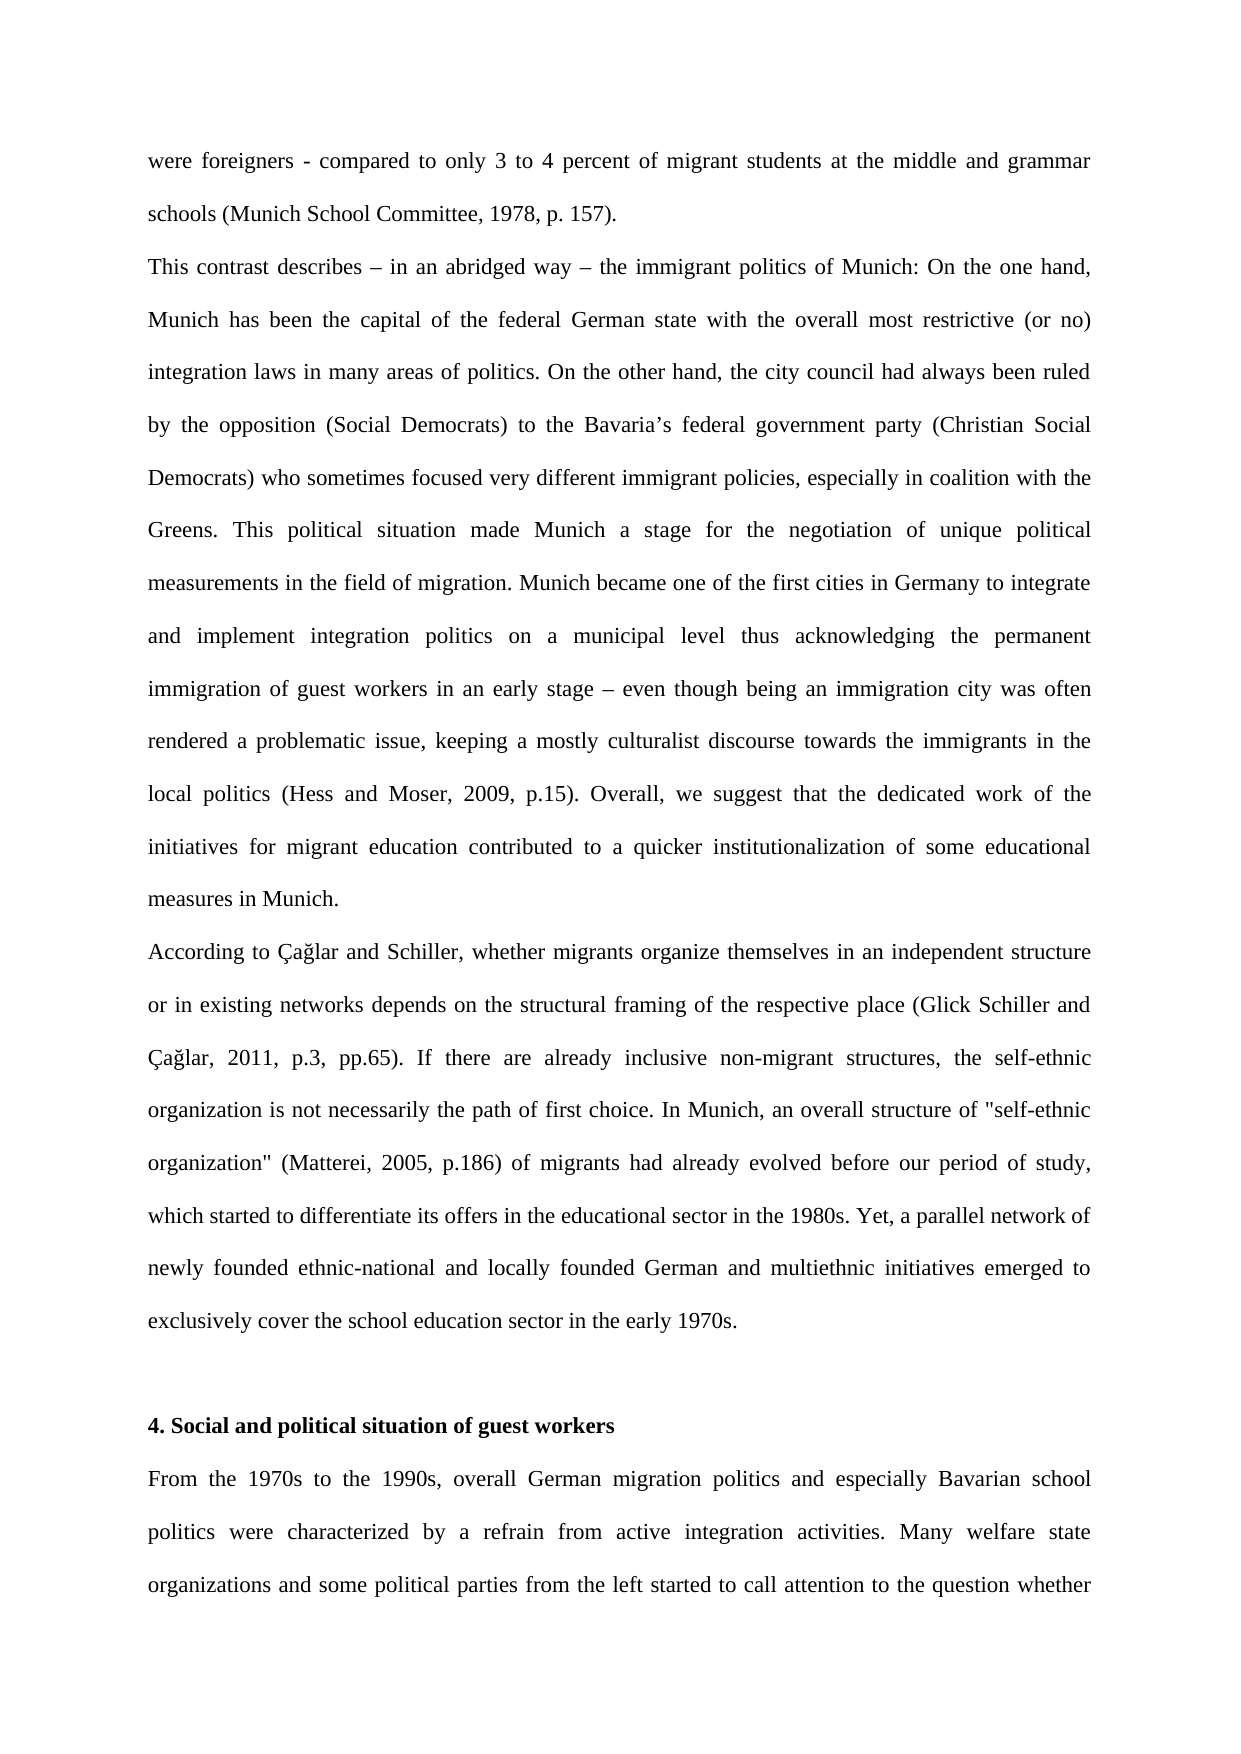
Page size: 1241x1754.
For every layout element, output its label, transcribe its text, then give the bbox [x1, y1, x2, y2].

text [148, 1465, 1093, 1597]
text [148, 148, 1093, 227]
text 4. Social and political situation of guest workers [148, 1413, 1093, 1439]
text This contrast describes – in an abridged way – the immigrant politics of Munich: On the one hand, Munich has been the capital of the federal German state with the overall most restrictive (or no) integration laws in many areas of politics. On the other hand, the city council had always been ruled by the opposition (Social Democrats) to the Bavaria’s federal government party (Christian Social Democrats) who sometimes focused very different immigrant policies, especially in coalition with the Greens. This political situation made Munich a stage for the negotiation of unique political measurements in the field of migration. Munich became one of the first cities in Germany to integrate and implement integration politics on a municipal level thus acknowledging the permanent immigration of guest workers in an early stage – even though being an immigration city was often rendered a problematic issue, keeping a mostly culturalist discourse towards the immigrants in the local politics (Hess and Moser, 2009, p.15). Overall, we suggest that the dedicated work of the initiatives for migrant education contributed to a quicker institutionalization of some educational measures in Munich. [148, 253, 1093, 912]
text According to Çağlar and Schiller, whether migrants organize themselves in an independent structure or in existing networks depends on the structural framing of the respective place (Glick Schiller and Çağlar, 2011, p.3, pp.65). If there are already inclusive non-migrant structures, the self-ethnic organization is not necessarily the path of first choice. In Munich, an overall structure of "self-ethnic organization" (Matterei, 2005, p.186) of migrants had already evolved before our period of study, which started to differentiate its offers in the educational sector in the 1980s. Yet, a parallel network of newly founded ethnic-national and locally founded German and multiethnic initiatives emerged to exclusively cover the school education sector in the early 1970s. [148, 938, 1093, 1333]
